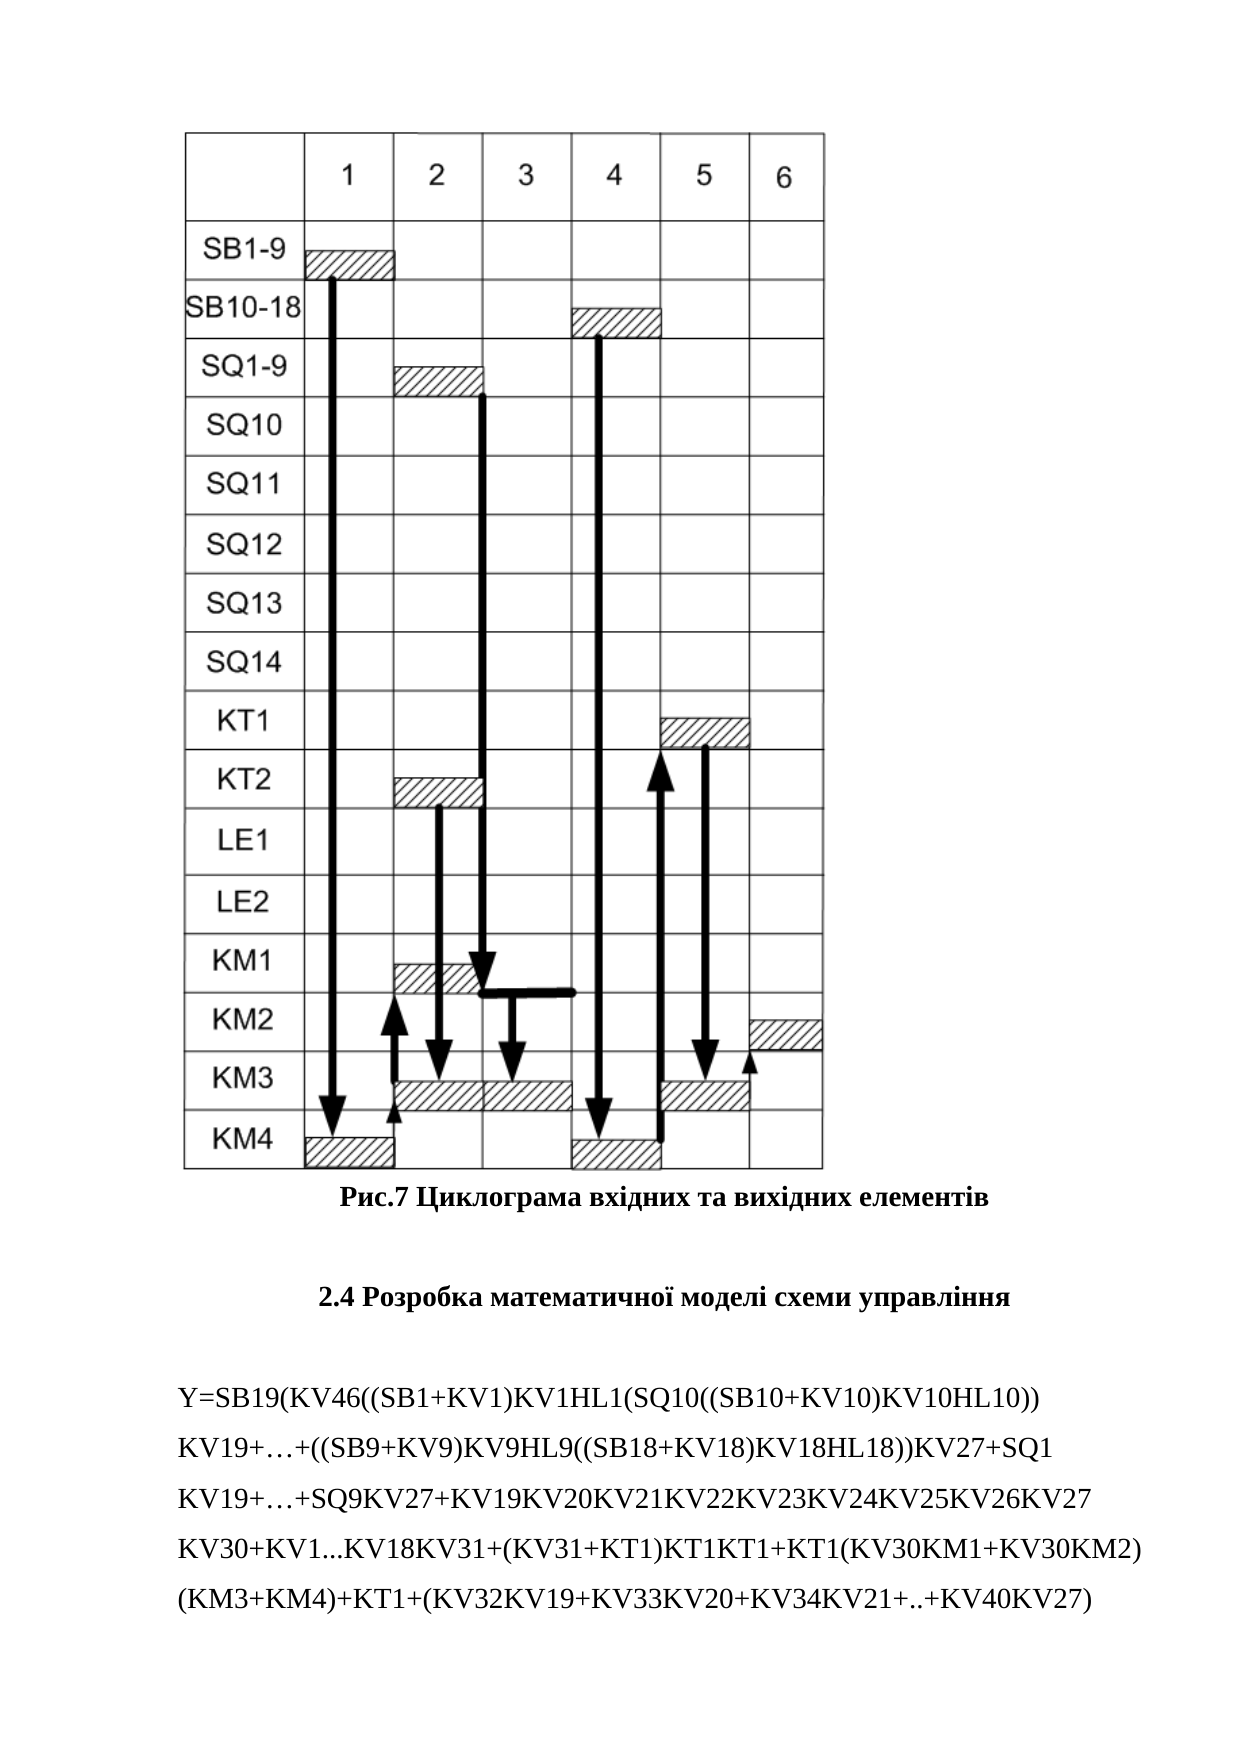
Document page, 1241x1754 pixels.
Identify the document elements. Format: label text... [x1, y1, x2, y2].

text Y=SB19(KV46((SB1+KV1)KV1HL1(SQ10((SB10+KV10)KV10HL10)) [177, 1380, 1152, 1414]
text KV19+…+((SB9+KV9)KV9HL9((SB18+KV18)KV18HL18))KV27+SQ1 [177, 1430, 1152, 1464]
text KV19+…+SQ9KV27+KV19KV20KV21KV22KV23KV24KV25KV26KV27 [177, 1481, 1152, 1514]
picture [177, 123, 834, 1179]
text (KM3+KM4)+KT1+(KV32KV19+KV33KV20+KV34KV21+..+KV40KV27) [177, 1581, 1152, 1615]
text Рис.7 Циклограма вхідних та вихідних елементів [177, 1179, 1152, 1212]
text KV30+KV1...KV18KV31+(KV31+KT1)KT1KT1+KT1(KV30KM1+KV30KM2) [177, 1531, 1152, 1564]
text 2.4 Розробка математичної моделі схеми управління [177, 1279, 1152, 1313]
